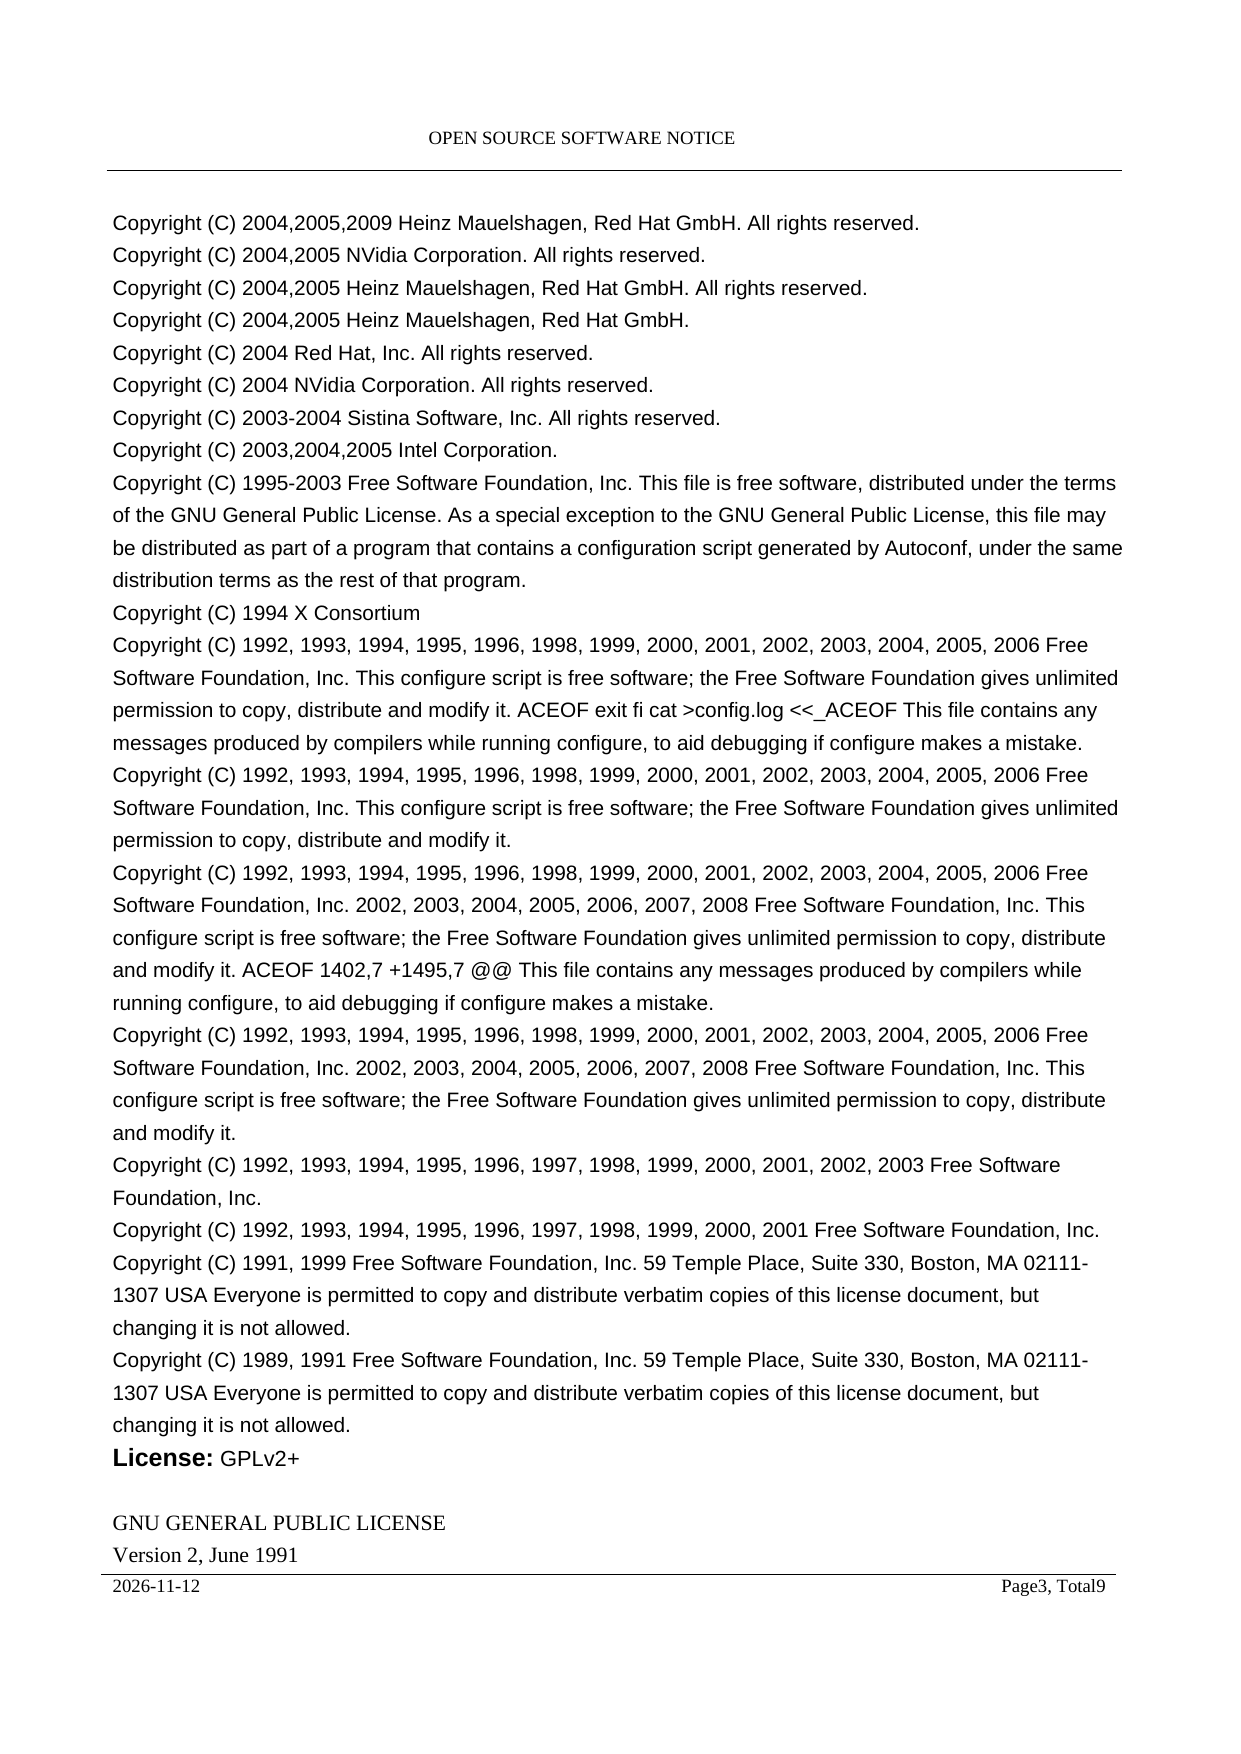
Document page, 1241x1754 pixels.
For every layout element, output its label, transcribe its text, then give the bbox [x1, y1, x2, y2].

text Copyright (C) 2004,2005 Heinz Mauelshagen, Red Hat GmbH. [112, 304, 1128, 336]
text Copyright (C) 1992, 1993, 1994, 1995, 1996, 1998, 1999, 2000, 2001, 2002, 2003, 2004, 2005, 2006 Free Software Foundation, Inc. 2002, 2003, 2004, 2005, 2006, 2007, 2008 Free Software Foundation, Inc. This configure script is free software; the Free Software Foundation gives unlimited permission to copy, distribute and modify it. [112, 1019, 1128, 1149]
text Copyright (C) 2004 Red Hat, Inc. All rights reserved. [112, 336, 1128, 369]
text Copyright (C) 1991, 1999 Free Software Foundation, Inc. 59 Temple Place, Suite 330, Boston, MA 02111-1307 USA Everyone is permitted to copy and distribute verbatim copies of this license document, but changing it is not allowed. [112, 1246, 1128, 1344]
text Copyright (C) 1989, 1991 Free Software Foundation, Inc. 59 Temple Place, Suite 330, Boston, MA 02111-1307 USA Everyone is permitted to copy and distribute verbatim copies of this license document, but changing it is not allowed. [112, 1344, 1128, 1441]
text Copyright (C) 2004 NVidia Corporation. All rights reserved. [112, 369, 1128, 401]
text Copyright (C) 2004,2005 NVidia Corporation. All rights reserved. [112, 239, 1128, 271]
text Copyright (C) 1992, 1993, 1994, 1995, 1996, 1998, 1999, 2000, 2001, 2002, 2003, 2004, 2005, 2006 Free Software Foundation, Inc. This configure script is free software; the Free Software Foundation gives unlimited permission to copy, distribute and modify it. ACEOF exit fi cat >config.log <<_ACEOF This file contains any messages produced by compilers while running configure, to aid debugging if configure makes a mistake. [112, 629, 1128, 759]
text Copyright (C) 2003-2004 Sistina Software, Inc. All rights reserved. [112, 401, 1128, 434]
text Copyright (C) 1995-2003 Free Software Foundation, Inc. This file is free software, distributed under the terms of the GNU General Public License. As a special exception to the GNU General Public License, this file may be distributed as part of a program that contains a configuration script generated by Autoconf, under the same distribution terms as the rest of that program. [112, 466, 1128, 596]
text Copyright (C) 1992, 1993, 1994, 1995, 1996, 1997, 1998, 1999, 2000, 2001, 2002, 2003 Free Software Foundation, Inc. [112, 1149, 1128, 1214]
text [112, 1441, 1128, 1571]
text Copyright (C) 2003,2004,2005 Intel Corporation. [112, 434, 1128, 466]
text Copyright (C) 1992, 1993, 1994, 1995, 1996, 1998, 1999, 2000, 2001, 2002, 2003, 2004, 2005, 2006 Free Software Foundation, Inc. This configure script is free software; the Free Software Foundation gives unlimited permission to copy, distribute and modify it. [112, 759, 1128, 856]
text Copyright (C) 1994 X Consortium [112, 596, 1128, 629]
text Copyright (C) 2004,2005 Heinz Mauelshagen, Red Hat GmbH. All rights reserved. [112, 271, 1128, 304]
text Copyright (C) 2004,2005,2009 Heinz Mauelshagen, Red Hat GmbH. All rights reserved. [112, 206, 1128, 239]
text Copyright (C) 1992, 1993, 1994, 1995, 1996, 1998, 1999, 2000, 2001, 2002, 2003, 2004, 2005, 2006 Free Software Foundation, Inc. 2002, 2003, 2004, 2005, 2006, 2007, 2008 Free Software Foundation, Inc. This configure script is free software; the Free Software Foundation gives unlimited permission to copy, distribute and modify it. ACEOF 1402,7 +1495,7 @@ This file contains any messages produced by compilers while running configure, to aid debugging if configure makes a mistake. [112, 856, 1128, 1019]
text Copyright (C) 1992, 1993, 1994, 1995, 1996, 1997, 1998, 1999, 2000, 2001 Free Software Foundation, Inc. [112, 1214, 1128, 1246]
